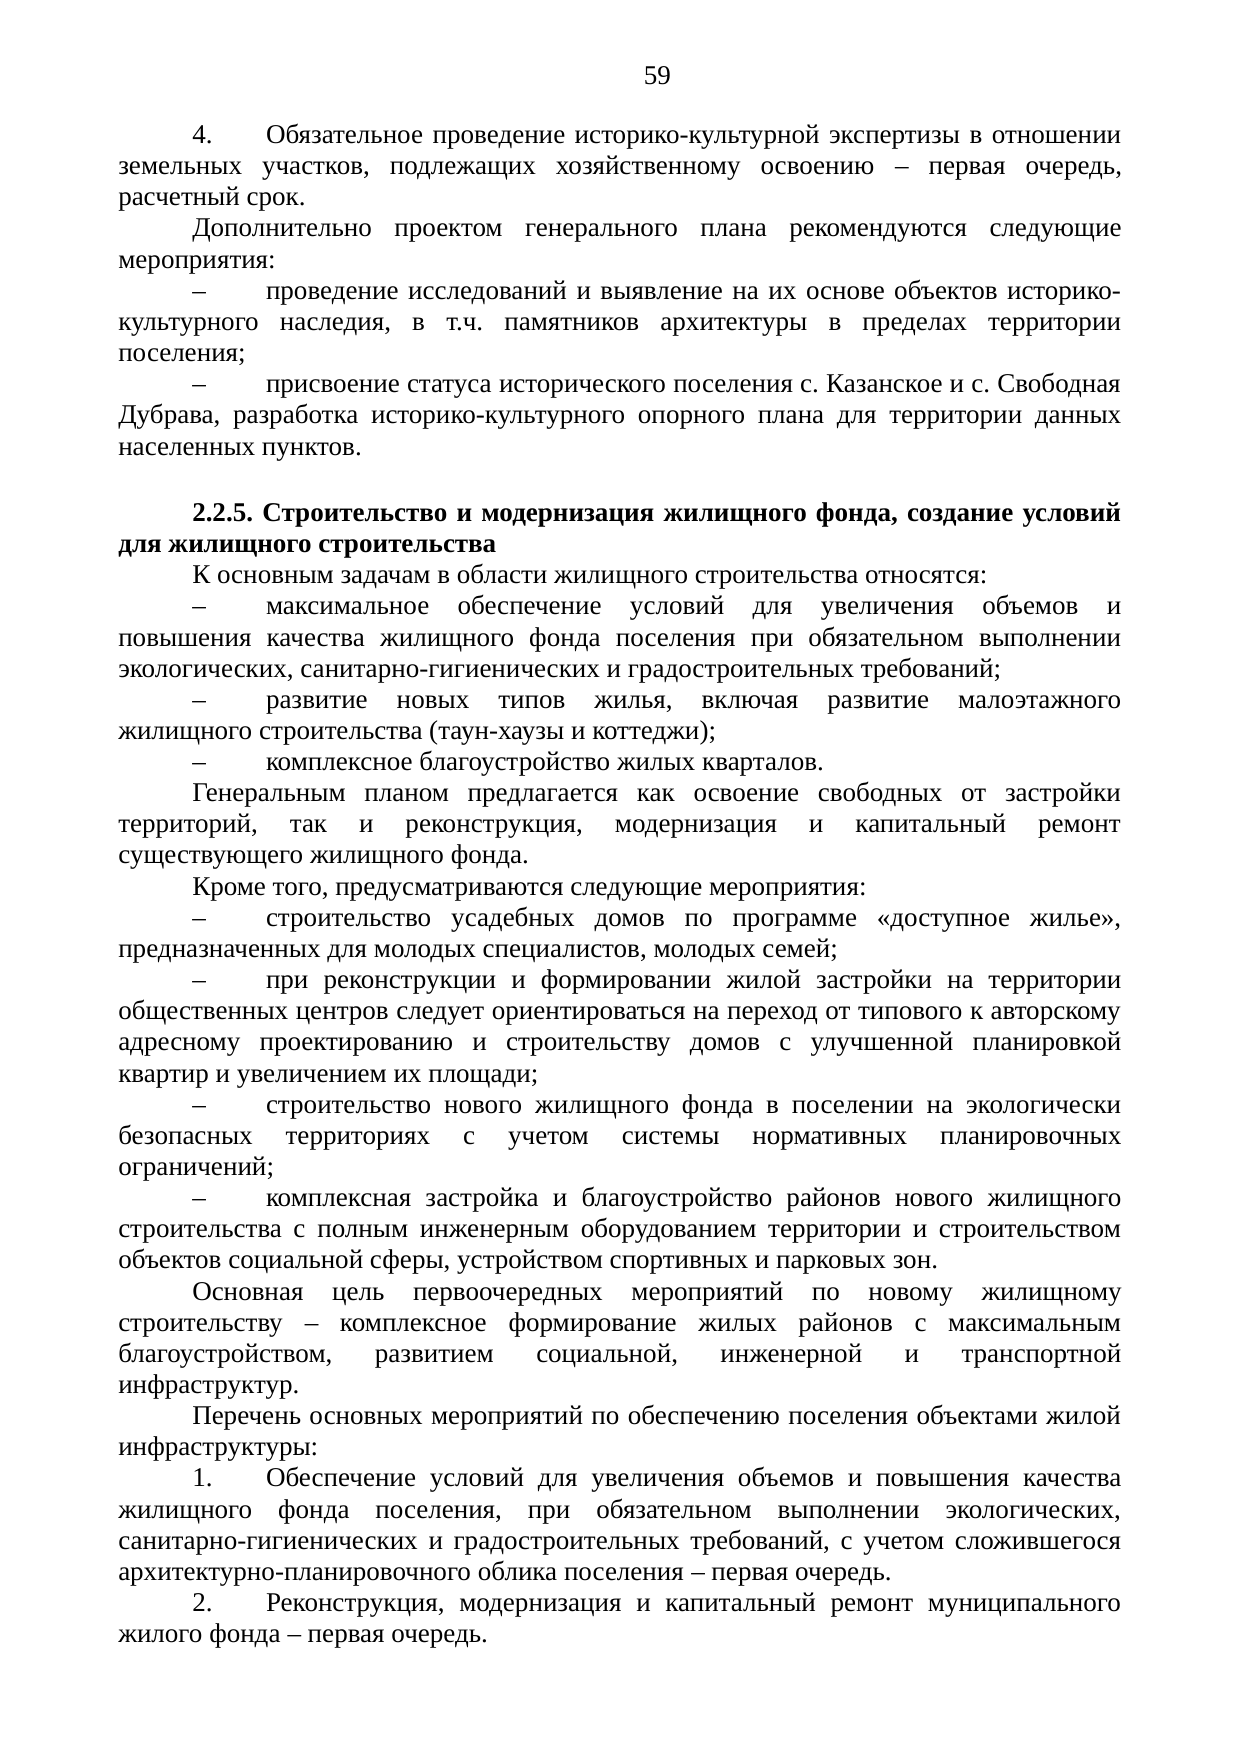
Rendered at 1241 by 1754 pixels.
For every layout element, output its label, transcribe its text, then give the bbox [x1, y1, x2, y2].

list комплексное благоустройство жилых кварталов. [118, 745, 1122, 776]
list Обязательное проведение историко-культурной экспертизы в отношении земельных участков, подлежащих хозяйственному освоению ‒ первая очередь, расчетный срок. [118, 118, 1122, 212]
text Перечень основных мероприятий по обеспечению поселения объектами жилой инфраструктуры: [118, 1399, 1122, 1462]
list Обеспечение условий для увеличения объемов и повышения качества жилищного фонда поселения, при обязательном выполнении экологических, санитарно-гигиенических и градостроительных требований, с учетом сложившегося архитектурно-планировочного облика поселения ‒ первая очередь. [118, 1462, 1122, 1586]
list при реконструкции и формировании жилой застройки на территории общественных центров следует ориентироваться на переход от типового к авторскому адресному проектированию и строительству домов с улучшенной планировкой квартир и увеличением их площади; [118, 963, 1122, 1088]
text Кроме того, предусматриваются следующие мероприятия: [118, 870, 1122, 901]
list комплексная застройка и благоустройство районов нового жилищного строительства с полным инженерным оборудованием территории и строительством объектов социальной сферы, устройством спортивных и парковых зон. [118, 1181, 1122, 1275]
list максимальное обеспечение условий для увеличения объемов и повышения качества жилищного фонда поселения при обязательном выполнении экологических, санитарно-гигиенических и градостроительных требований; [118, 589, 1122, 683]
list Реконструкция, модернизация и капитальный ремонт муниципального жилого фонда ‒ первая очередь. [118, 1586, 1122, 1648]
list строительство усадебных домов по программе «доступное жилье», предназначенных для молодых специалистов, молодых семей; [118, 901, 1122, 963]
text К основным задачам в области жилищного строительства относятся: [118, 558, 1122, 589]
text Дополнительно проектом генерального плана рекомендуются следующие мероприятия: [118, 212, 1122, 274]
text Основная цель первоочередных мероприятий по новому жилищному строительству ‒ комплексное формирование жилых районов с максимальным благоустройством, развитием социальной, инженерной и транспортной инфраструктур. [118, 1275, 1122, 1399]
list развитие новых типов жилья, включая развитие малоэтажного жилищного строительства (таун-хаузы и коттеджи); [118, 683, 1122, 745]
list строительство нового жилищного фонда в поселении на экологически безопасных территориях с учетом системы нормативных планировочных ограничений; [118, 1088, 1122, 1181]
list присвоение статуса исторического поселения с. Казанское и с. Свободная Дубрава, разработка историко-культурного опорного плана для территории данных населенных пунктов. [118, 367, 1122, 461]
text Генеральным планом предлагается как освоение свободных от застройки территорий, так и реконструкция, модернизация и капитальный ремонт существующего жилищного фонда. [118, 776, 1122, 870]
subtitle 2.2.5. Строительство и модернизация жилищного фонда, создание условий для жилищного строительства [118, 496, 1122, 558]
list проведение исследований и выявление на их основе объектов историко-культурного наследия, в т.ч. памятников архитектуры в пределах территории поселения; [118, 274, 1122, 367]
